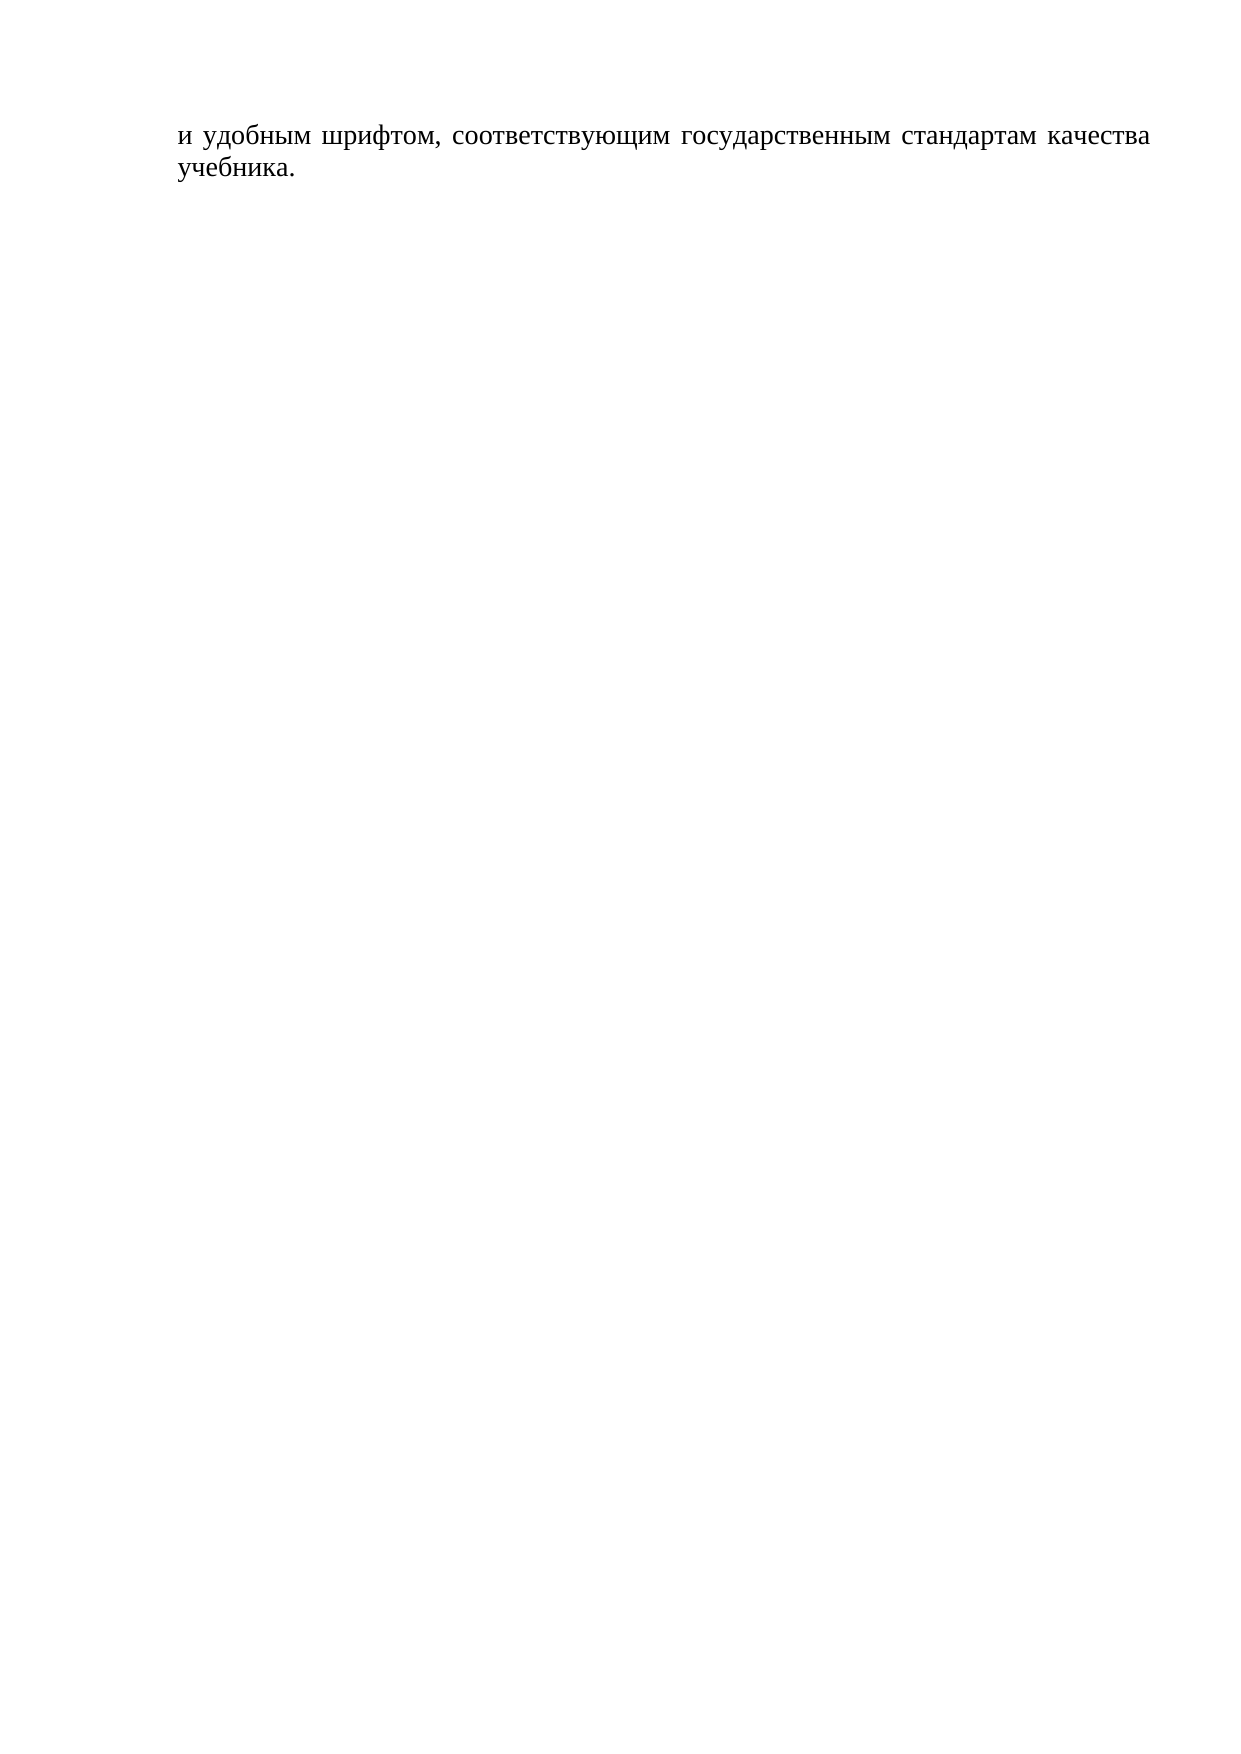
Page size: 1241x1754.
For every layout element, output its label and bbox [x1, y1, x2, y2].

text [177, 118, 1152, 183]
